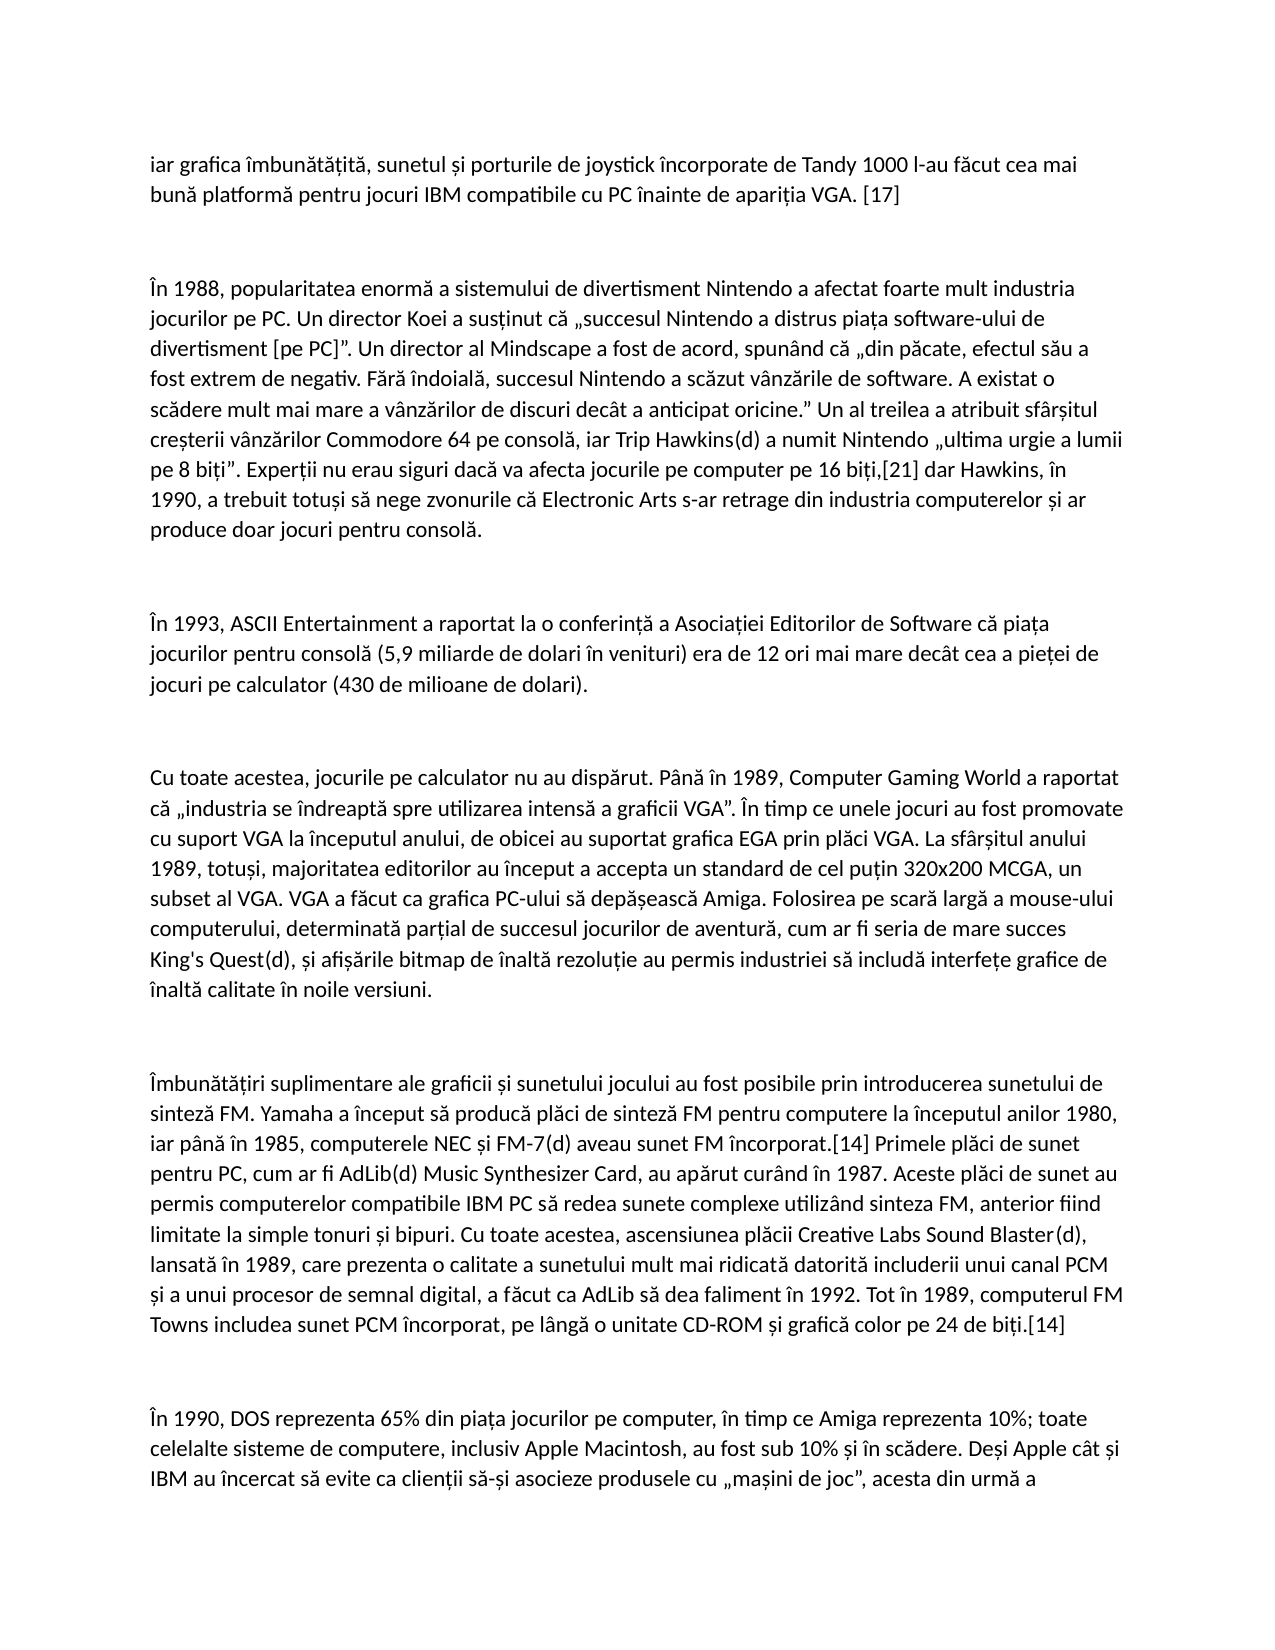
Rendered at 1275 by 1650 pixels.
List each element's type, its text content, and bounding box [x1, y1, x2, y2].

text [150, 150, 1125, 208]
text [150, 1404, 1125, 1493]
text Cu toate acestea, jocurile pe calculator nu au dispărut. Până în 1989, Computer Gaming World a raportat că „industria se îndreaptă spre utilizarea intensă a graficii VGA”. În timp ce unele jocuri au fost promovate cu suport VGA la începutul anului, de obicei au suportat grafica EGA prin plăci VGA. La sfârșitul anului 1989, totuși, majoritatea editorilor au început a accepta un standard de cel puțin 320x200 MCGA, un subset al VGA. VGA a făcut ca grafica PC-ului să depășească Amiga. Folosirea pe scară largă a mouse-ului computerului, determinată parțial de succesul jocurilor de aventură, cum ar fi seria de mare succes King's Quest⁠(d), și afișările bitmap de înaltă rezoluție au permis industriei să includă interfețe grafice de înaltă calitate în noile versiuni. [150, 763, 1125, 1003]
text În 1993, ASCII Entertainment a raportat la o conferință a Asociației Editorilor de Software că piața jocurilor pentru consolă (5,9 miliarde de dolari în venituri) era de 12 ori mai mare decât cea a pieței de jocuri pe calculator (430 de milioane de dolari). [150, 609, 1125, 698]
text Îmbunătățiri suplimentare ale graficii și sunetului jocului au fost posibile prin introducerea sunetului de sinteză FM. Yamaha a început să producă plăci de sinteză FM pentru computere la începutul anilor 1980, iar până în 1985, computerele NEC și FM-7⁠(d) aveau sunet FM încorporat.[14] Primele plăci de sunet pentru PC, cum ar fi AdLib⁠(d) Music Synthesizer Card, au apărut curând în 1987. Aceste plăci de sunet au permis computerelor compatibile IBM PC să redea sunete complexe utilizând sinteza FM, anterior fiind limitate la simple tonuri și bipuri. Cu toate acestea, ascensiunea plăcii Creative Labs Sound Blaster⁠(d), lansată în 1989, care prezenta o calitate a sunetului mult mai ridicată datorită includerii unui canal PCM și a unui procesor de semnal digital, a făcut ca AdLib să dea faliment în 1992. Tot în 1989, computerul FM Towns includea sunet PCM încorporat, pe lângă o unitate CD-ROM și grafică color pe 24 de biți.[14] [150, 1069, 1125, 1338]
text În 1988, popularitatea enormă a sistemului de divertisment Nintendo a afectat foarte mult industria jocurilor pe PC. Un director Koei a susținut că „succesul Nintendo a distrus piața software-ului de divertisment [pe PC]”. Un director al Mindscape a fost de acord, spunând că „din păcate, efectul său a fost extrem de negativ. Fără îndoială, succesul Nintendo a scăzut vânzările de software. A existat o scădere mult mai mare a vânzărilor de discuri decât a anticipat oricine.” Un al treilea a atribuit sfârșitul creșterii vânzărilor Commodore 64 pe consolă, iar Trip Hawkins⁠(d) a numit Nintendo „ultima urgie a lumii pe 8 biți”. Experții nu erau siguri dacă va afecta jocurile pe computer pe 16 biți,[21] dar Hawkins, în 1990, a trebuit totuși să nege zvonurile că Electronic Arts s-ar retrage din industria computerelor și ar produce doar jocuri pentru consolă. [150, 274, 1125, 544]
